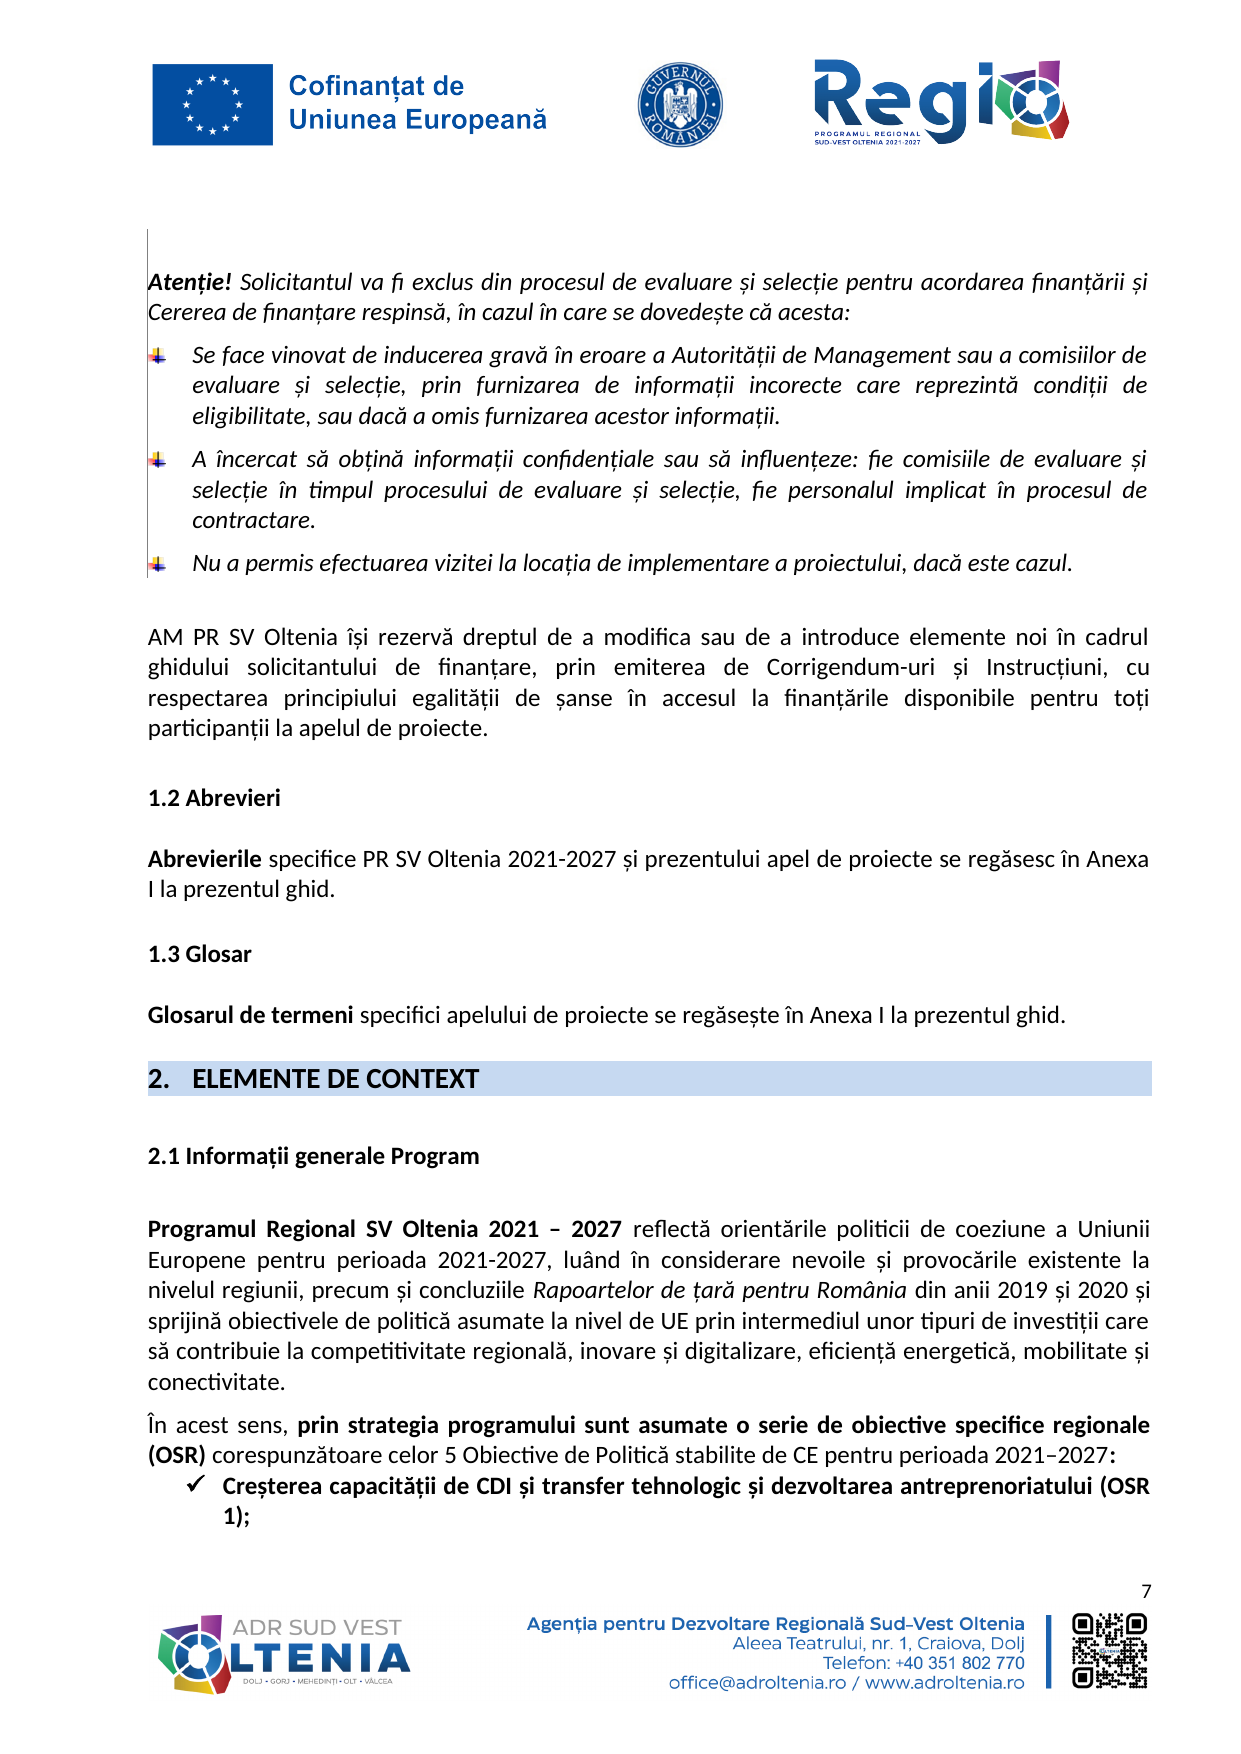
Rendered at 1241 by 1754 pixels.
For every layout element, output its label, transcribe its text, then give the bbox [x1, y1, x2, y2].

picture [148, 450, 166, 468]
list A încercat să obțină informații confidențiale sau să influențeze: fie comisiile de evaluare și selecție în timpul procesului de evaluare și selecție, fie personalul implicat în procesul de contractare. [148, 443, 1152, 535]
picture [812, 58, 1071, 147]
picture [148, 346, 166, 364]
subtitle 1.3 Glosar [148, 938, 1152, 969]
subtitle 2.1 Informații generale Program [148, 1140, 1152, 1170]
list Creșterea capacității de CDI și transfer tehnologic și dezvoltarea antreprenoriatului (OSR 1); [185, 1470, 1152, 1531]
subtitle ELEMENTE DE CONTEXT [148, 1061, 1152, 1096]
list Nu a permis efectuarea vizitei la locația de implementare a proiectului, dacă este cazul. [148, 547, 1152, 578]
text În acest sens, prin strategia programului sunt asumate o serie de obiective specifice regionale (OSR) corespunzătoare celor 5 Obiective de Politică stabilite de CE pentru perioada 2021–2027: [148, 1409, 1152, 1470]
text Programul Regional SV Oltenia 2021 – 2027 reflectă orientările politicii de coeziune a Uniunii Europene pentru perioada 2021-2027, luând în considerare nevoile și provocările existente la nivelul regiunii, precum și concluziile Rapoartelor de țară pentru România din anii 2019 și 2020 și sprijină obiectivele de politică asumate la nivel de UE prin intermediul unor tipuri de investiții care să contribuie la competitivitate regională, inovare și digitalizare, eficiență energetică, mobilitate și conectivitate. [148, 1213, 1152, 1396]
subtitle 1.2 Abrevieri [148, 782, 1152, 812]
list Se face vinovat de inducerea gravă în eroare a Autorității de Management sau a comisiilor de evaluare și selecție, prin furnizarea de informații incorecte care reprezintă condiții de eligibilitate, sau dacă a omis furnizarea acestor informații. [148, 339, 1152, 431]
text Atenție! Solicitantul va fi exclus din procesul de evaluare și selecție pentru acordarea finanțării și Cererea de finanțare respinsă, în cazul în care se dovedește că acesta: [148, 266, 1152, 327]
picture [148, 555, 166, 572]
picture [633, 60, 728, 149]
picture [147, 59, 549, 149]
text Abrevierile specifice PR SV Oltenia 2021-2027 și prezentului apel de proiecte se regăsesc în Anexa I la prezentul ghid. [148, 843, 1152, 904]
picture [148, 1604, 1152, 1701]
text Glosarul de termeni specifici apelului de proiecte se regăsește în Anexa I la prezentul ghid. [148, 999, 1152, 1030]
text AM PR SV Oltenia își rezervă dreptul de a modifica sau de a introduce elemente noi în cadrul ghidului solicitantului de finanțare, prin emiterea de Corrigendum-uri și Instrucțiuni, cu respectarea principiului egalității de șanse în accesul la finanțările disponibile pentru toți participanții la apelul de proiecte. [148, 621, 1152, 743]
